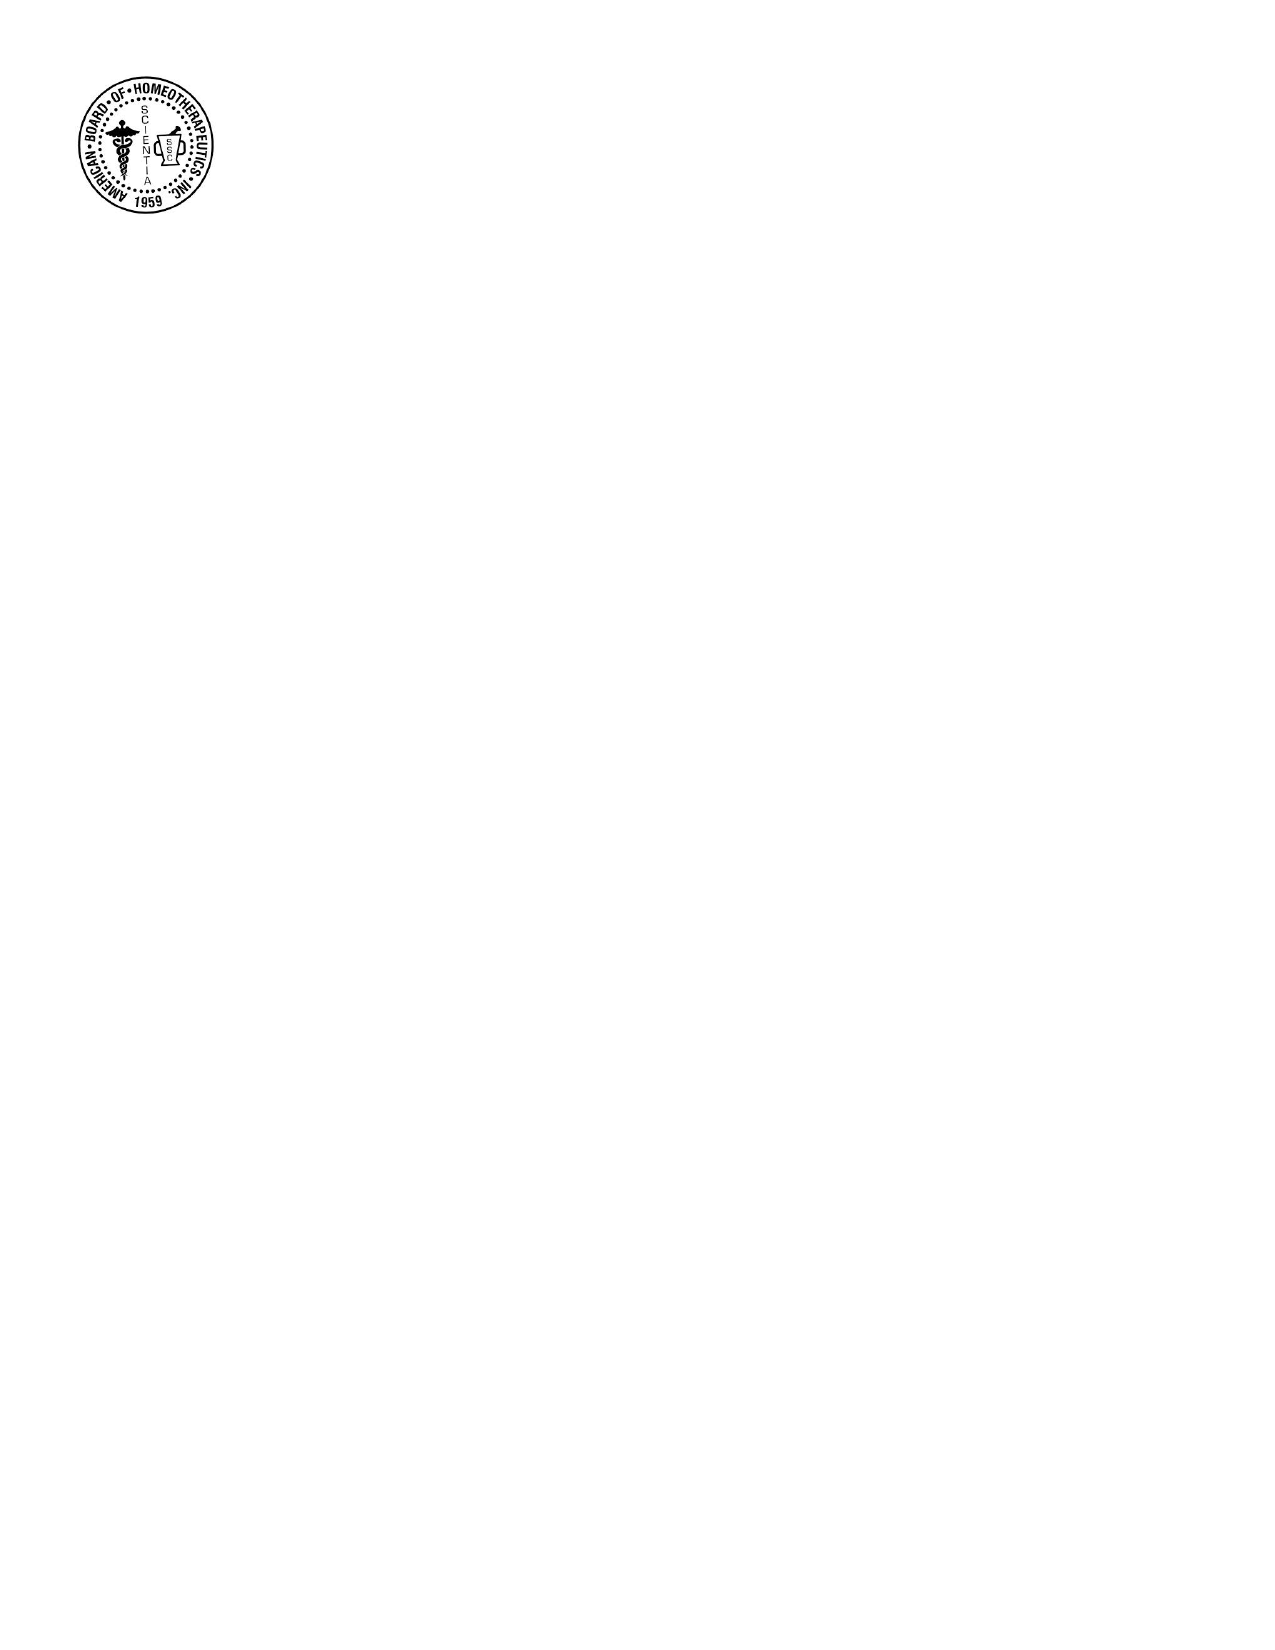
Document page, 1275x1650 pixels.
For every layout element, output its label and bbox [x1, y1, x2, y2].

picture [75, 75, 217, 217]
